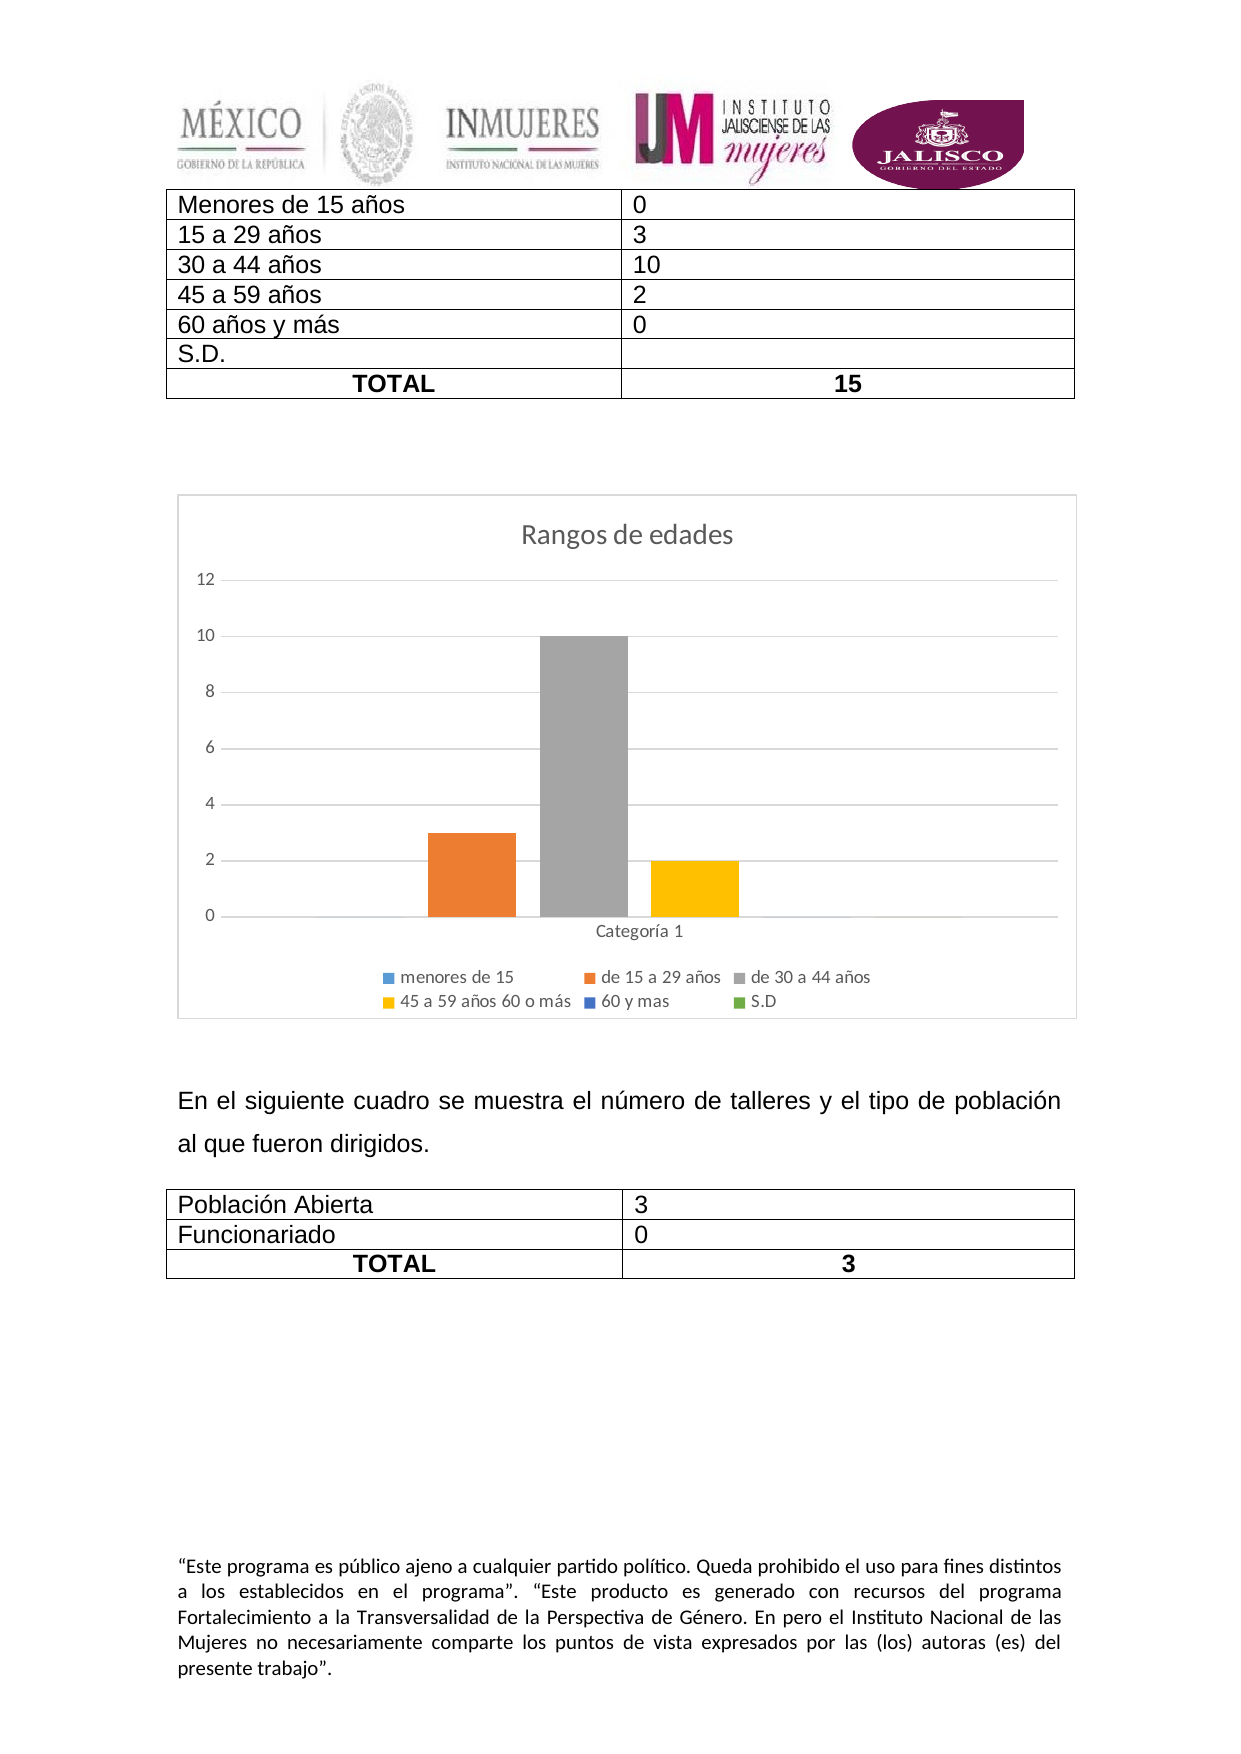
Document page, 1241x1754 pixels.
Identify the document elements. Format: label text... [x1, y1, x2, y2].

table_cell 3 [623, 1250, 1074, 1278]
table_cell 0 [622, 310, 1074, 338]
table_cell 0 [623, 1220, 1074, 1248]
table_cell S.D. [167, 339, 621, 368]
table_cell TOTAL [167, 369, 621, 398]
table_cell Funcionariado [167, 1220, 622, 1248]
table_cell 2 [622, 280, 1074, 308]
table_cell 15 a 29 años [167, 220, 621, 249]
table_cell [622, 339, 1074, 368]
table_cell TOTAL [167, 1250, 622, 1278]
picture [177, 73, 1024, 189]
table_cell Menores de 15 años [167, 190, 621, 219]
table_cell 45 a 59 años [167, 280, 621, 308]
table_cell 60 años y más [167, 310, 621, 338]
table_header 3 [623, 1190, 1074, 1219]
table_cell 0 [622, 190, 1074, 219]
table_cell 30 a 44 años [167, 250, 621, 279]
table_cell 3 [622, 220, 1074, 249]
table_cell 15 [622, 369, 1074, 398]
text En el siguiente cuadro se muestra el número de talleres y el tipo de población al que fueron dirigidos. [177, 1086, 1063, 1158]
table_header Población Abierta [167, 1190, 622, 1219]
table_cell 10 [622, 250, 1074, 279]
